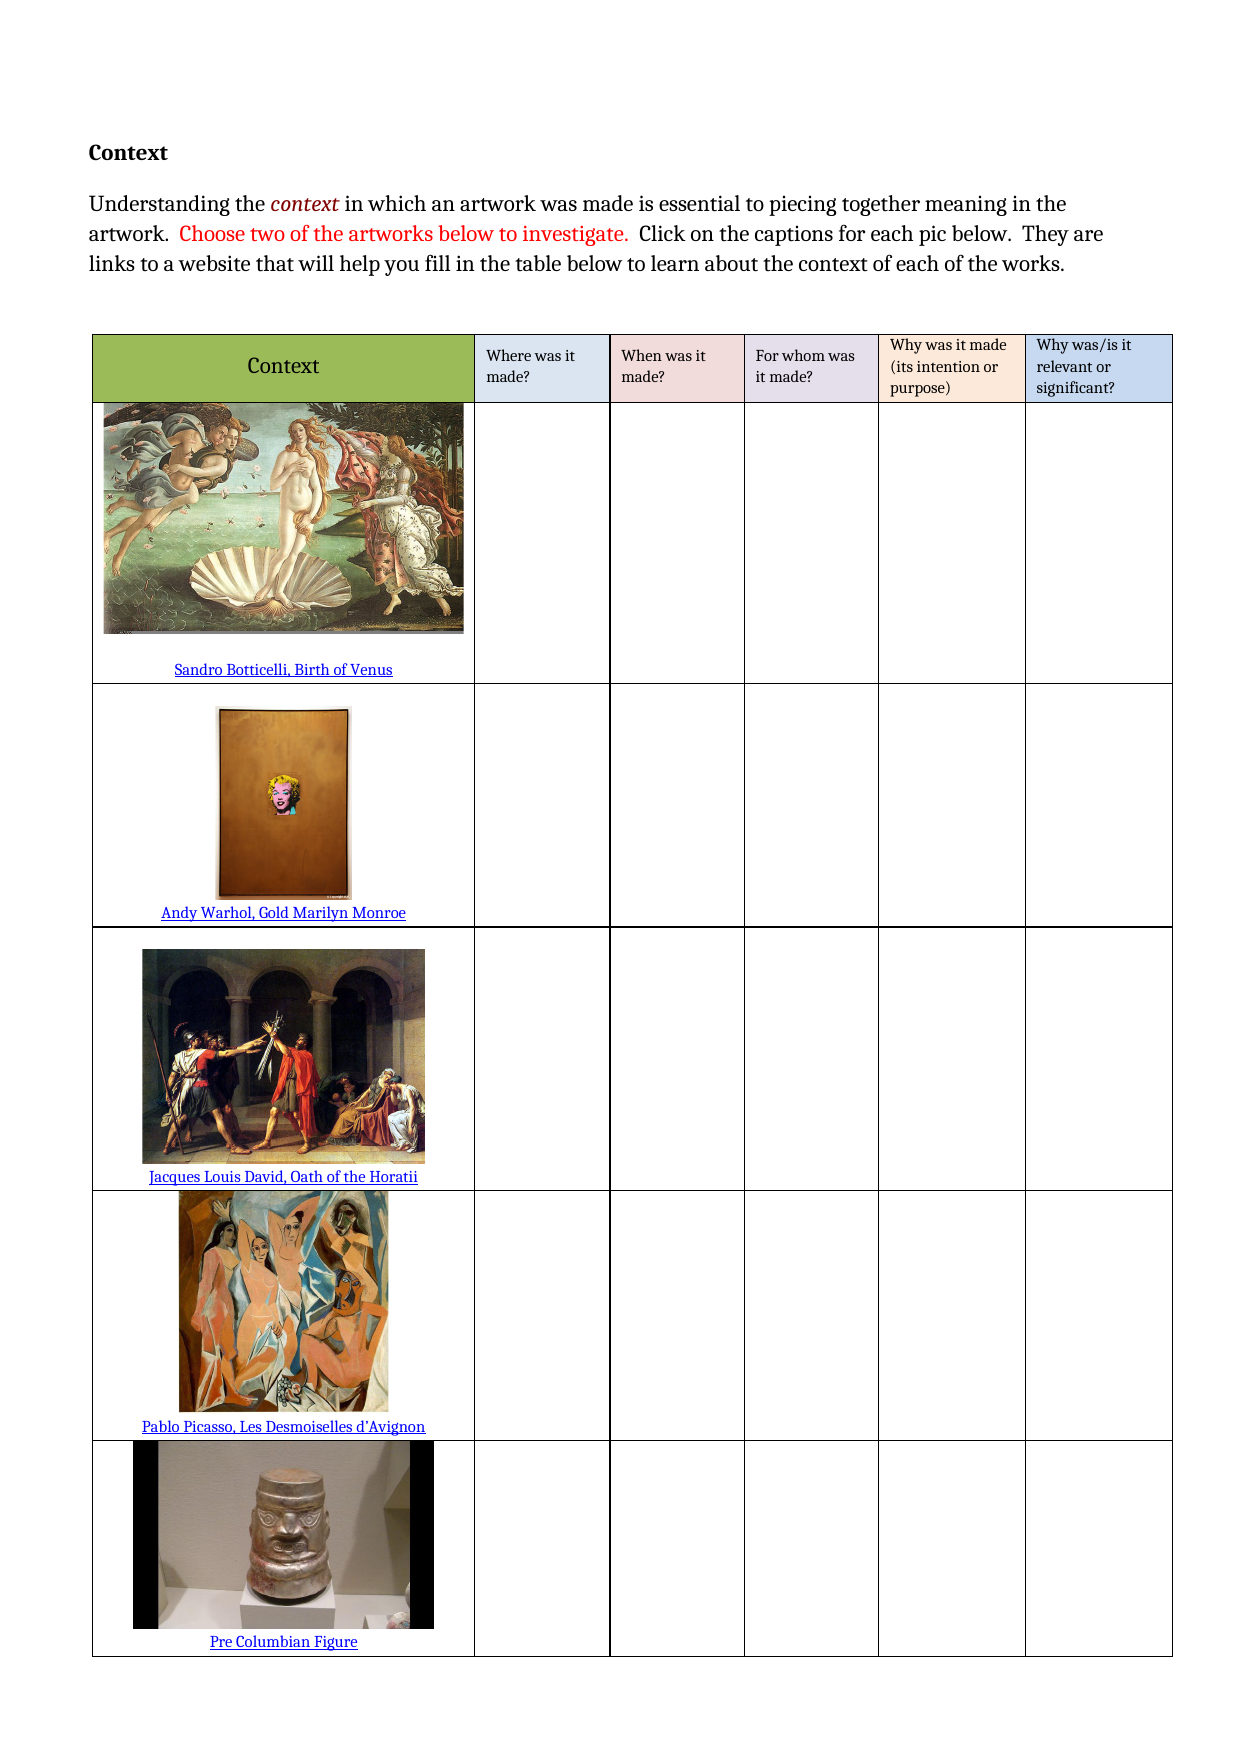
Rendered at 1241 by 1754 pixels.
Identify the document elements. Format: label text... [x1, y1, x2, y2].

picture [133, 1441, 434, 1629]
picture [178, 1191, 389, 1414]
picture [142, 949, 425, 1164]
picture [215, 706, 352, 900]
text Context [89, 140, 1152, 166]
picture [103, 403, 464, 634]
text Understanding the context in which an artwork was made is essential to piecing together meaning in the artwork. Choose two of the artworks below to investigate. Click on the captions for each pic below. They are links to a website that will help you fill in the table below to learn about the context of each of the works. [89, 191, 1152, 277]
